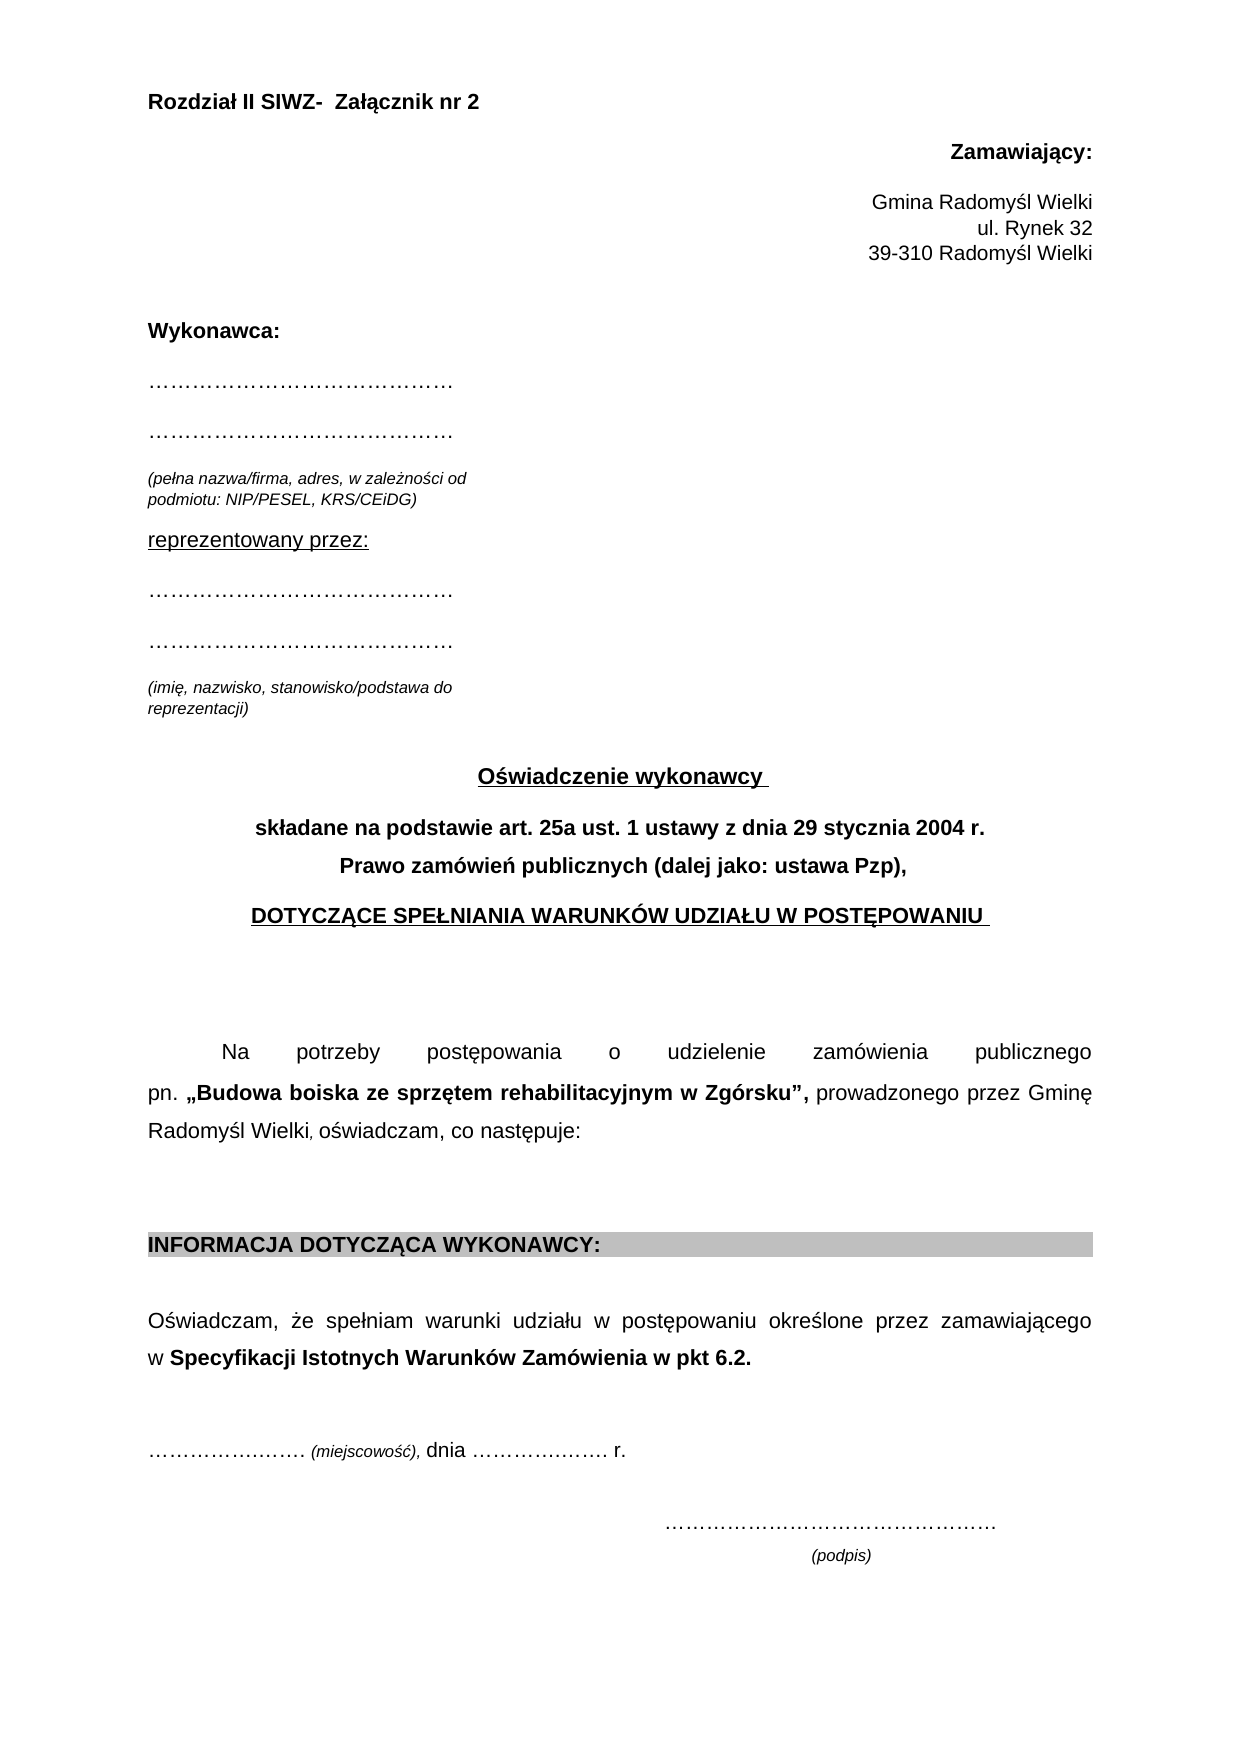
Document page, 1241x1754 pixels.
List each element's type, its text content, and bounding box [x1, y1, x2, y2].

text …………….……. (miejscowość), dnia ………….……. r. [148, 1438, 1093, 1462]
text Oświadczenie wykonawcy [148, 763, 1093, 789]
text Zamawiający: [694, 139, 1093, 164]
text reprezentowany przez: [148, 527, 1093, 552]
text INFORMACJA DOTYCZĄCA WYKONAWCY: [148, 1232, 1093, 1257]
text Oświadczam, że spełniam warunki udziału w postępowaniu określone przez zamawiającego w Specyfikacji Istotnych Warunków Zamówienia w pkt 6.2. [148, 1307, 1093, 1371]
text Rozdział II SIWZ- Załącznik nr 2 [148, 89, 1093, 114]
text (imię, nazwisko, stanowisko/podstawa do reprezentacji) [148, 678, 472, 718]
text Gmina Radomyśl Wielki [148, 189, 1093, 213]
text ………………………………………………………………………… [148, 577, 472, 653]
text (podpis) [738, 1545, 1093, 1564]
text Na potrzeby postępowania o udzielenie zamówienia publicznego pn. „Budowa boiska ze sprzętem rehabilitacyjnym w Zgórsku”, prowadzonego przez Gminę Radomyśl Wielki, oświadczam, co następuje: [148, 1039, 1093, 1144]
text (pełna nazwa/firma, adres, w zależności od podmiotu: NIP/PESEL, KRS/CEiDG) [148, 469, 472, 508]
text 39-310 Radomyśl Wielki [148, 241, 1093, 265]
text ………………………………………………………………………… [148, 368, 472, 443]
text DOTYCZĄCE SPEŁNIANIA WARUNKÓW UDZIAŁU W POSTĘPOWANIU [148, 903, 1093, 970]
text ………………………………………… [148, 1509, 1093, 1533]
text Prawo zamówień publicznych (dalej jako: ustawa Pzp), [148, 853, 1093, 878]
text składane na podstawie art. 25a ust. 1 ustawy z dnia 29 stycznia 2004 r. [148, 815, 1093, 840]
text Wykonawca: [148, 317, 1093, 343]
text ul. Rynek 32 [148, 215, 1093, 239]
